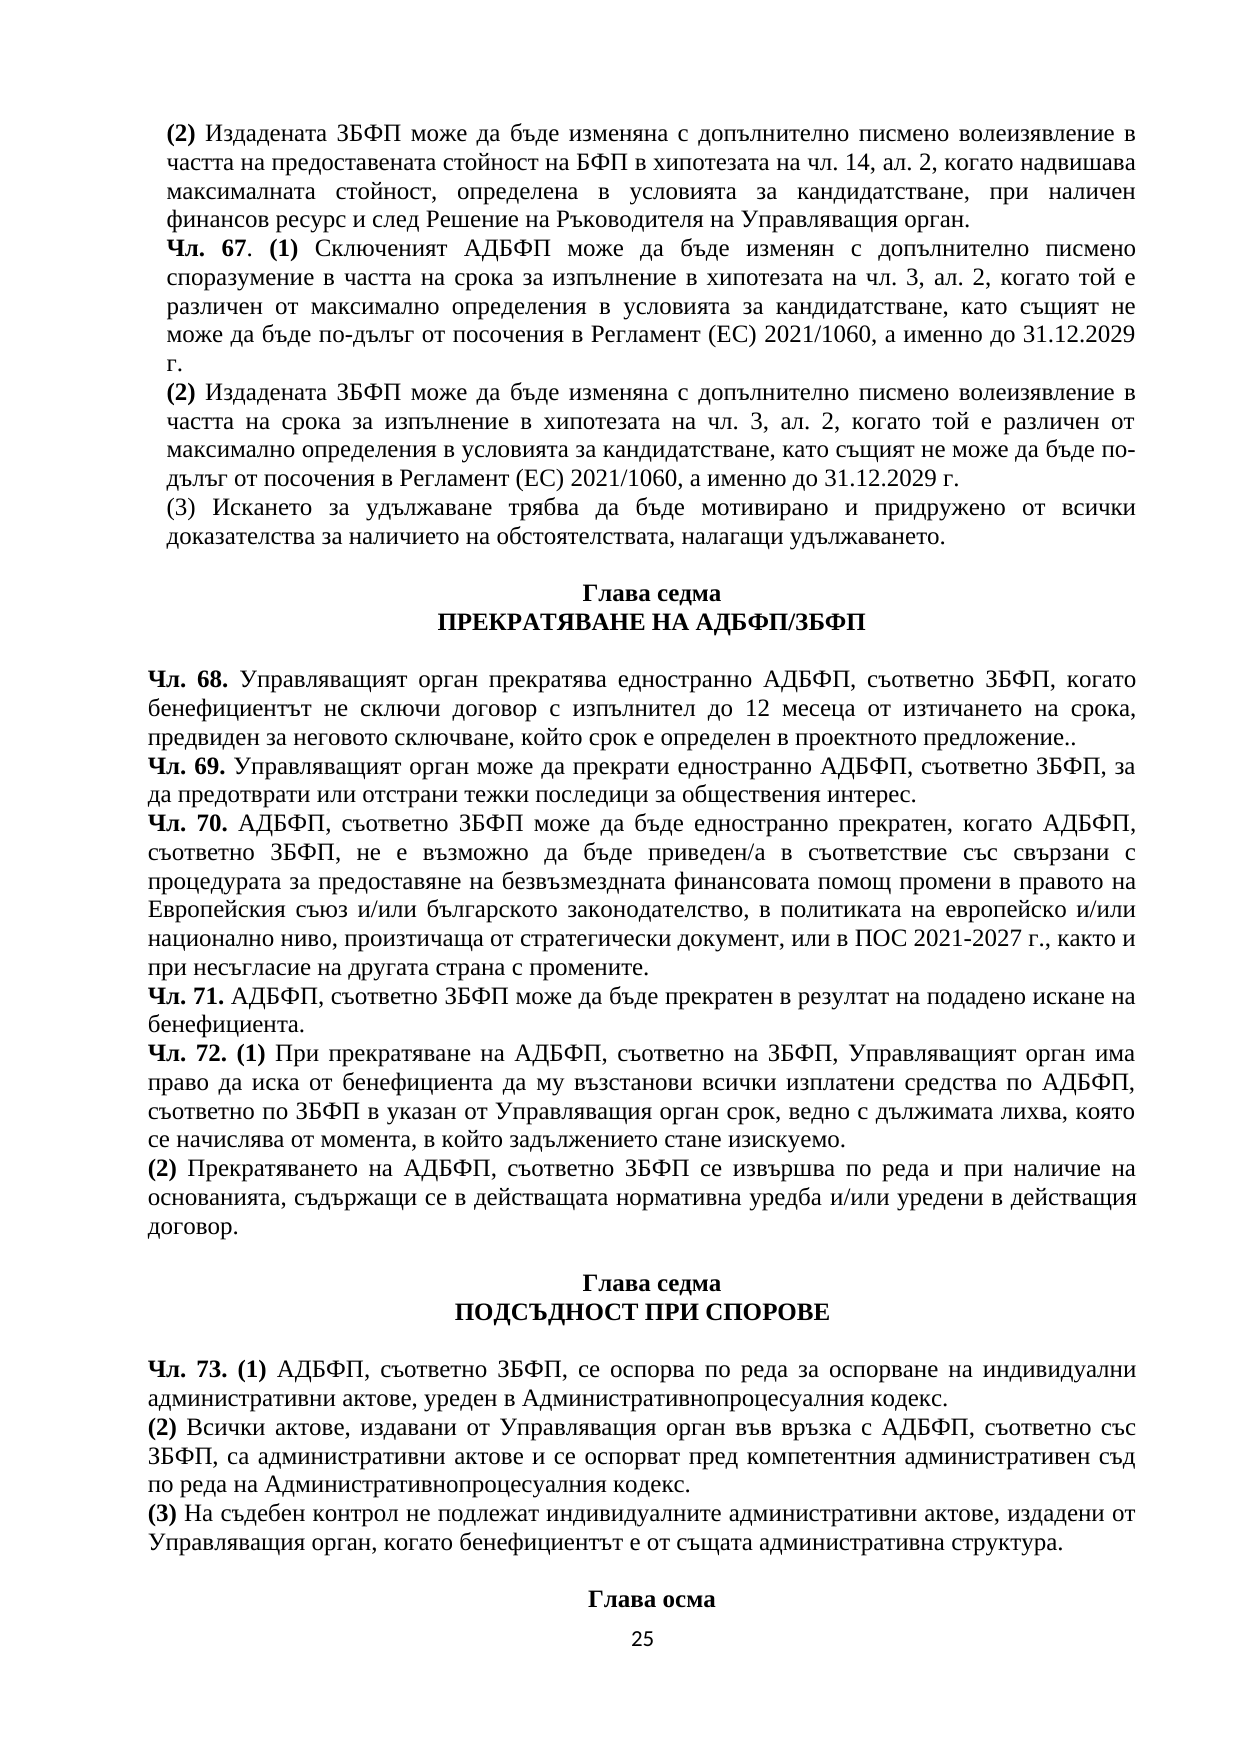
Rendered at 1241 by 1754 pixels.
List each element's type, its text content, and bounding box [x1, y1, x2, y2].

text Чл. 67. (1) Сключеният АДБФП може да бъде изменян с допълнително писмено споразумение в частта на срока за изпълнение в хипотезата на чл. 3, ал. 2, когато той е различен от максимално определения в условията за кандидатстване, като същият не може да бъде по-дълъг от посочения в Регламент (ЕС) 2021/1060, а именно до 31.12.2029 г. [166, 233, 1137, 377]
text (2) Издадената ЗБФП може да бъде изменяна с допълнително писмено волеизявление в частта на предоставената стойност на БФП в хипотезата на чл. 14, ал. 2, когато надвишава максималната стойност, определена в условията за кандидатстване, при наличен финансов ресурс и след Решение на Ръководителя на Управляващия орган. [166, 118, 1137, 233]
text (3) Искането за удължаване трябва да бъде мотивирано и придружено от всички доказателства за наличието на обстоятелствата, налагащи удължаването. [166, 492, 1137, 549]
text Глава седма [166, 1268, 1137, 1297]
text (2) Прекратяването на АДБФП, съответно ЗБФП се извършва по реда и при наличие на основанията, съдържащи се в действащата нормативна уредба и/или уредени в действащия договор. [148, 1153, 1137, 1239]
text ПОДСЪДНОСТ ПРИ СПОРОВЕ [148, 1297, 1137, 1326]
text ПРЕКРАТЯВАНЕ НА АДБФП/ЗБФП [166, 607, 1137, 636]
text (3) На съдебен контрол не подлежат индивидуалните административни актове, издадени от Управляващия орган, когато бенефициентът е от същата административна структура. [148, 1498, 1137, 1556]
text Чл. 68. Управляващият орган прекратява едностранно АДБФП, съответно ЗБФП, когато бенефициентът не сключи договор с изпълнител до 12 месеца от изтичането на срока, предвиден за неговото сключване, който срок е определен в проектното предложение.. [148, 664, 1137, 751]
text Глава седма [166, 578, 1137, 607]
text Чл. 69. Управляващият орган може да прекрати едностранно АДБФП, съответно ЗБФП, за да предотврати или отстрани тежки последици за обществения интерес. [148, 751, 1137, 808]
text Глава осма [166, 1584, 1137, 1613]
text Чл. 70. АДБФП, съответно ЗБФП може да бъде едностранно прекратен, когато АДБФП, съответно ЗБФП, не е възможно да бъде приведен/а в съответствие със свързани с процедурата за предоставяне на безвъзмездната финансовата помощ промени в правото на Европейския съюз и/или българското законодателство, в политиката на европейско и/или национално ниво, произтичаща от стратегически документ, или в ПОС 2021-2027 г., както и при несъгласие на другата страна с промените. [148, 808, 1137, 981]
text Чл. 73. (1) АДБФП, съответно ЗБФП, се оспорва по реда за оспорване на индивидуални административни актове, уреден в Административнопроцесуалния кодекс. [148, 1354, 1137, 1412]
text Чл. 71. АДБФП, съответно ЗБФП може да бъде прекратен в резултат на подадено искане на бенефициента. [148, 981, 1137, 1038]
text Чл. 72. (1) При прекратяване на АДБФП, съответно на ЗБФП, Управляващият орган има право да иска от бенефициента да му възстанови всички изплатени средства по АДБФП, съответно по ЗБФП в указан от Управляващия орган срок, ведно с дължимата лихва, която се начислява от момента, в който задължението стане изискуемо. [148, 1038, 1137, 1153]
text (2) Всички актове, издавани от Управляващия орган във връзка с АДБФП, съответно със ЗБФП, са административни актове и се оспорват пред компетентния административен съд по реда на Административнопроцесуалния кодекс. [148, 1412, 1137, 1498]
text (2) Издадената ЗБФП може да бъде изменяна с допълнително писмено волеизявление в частта на срока за изпълнение в хипотезата на чл. 3, ал. 2, когато той е различен от максимално определения в условията за кандидатстване, като същият не може да бъде по-дълъг от посочения в Регламент (ЕС) 2021/1060, а именно до 31.12.2029 г. [166, 377, 1137, 492]
